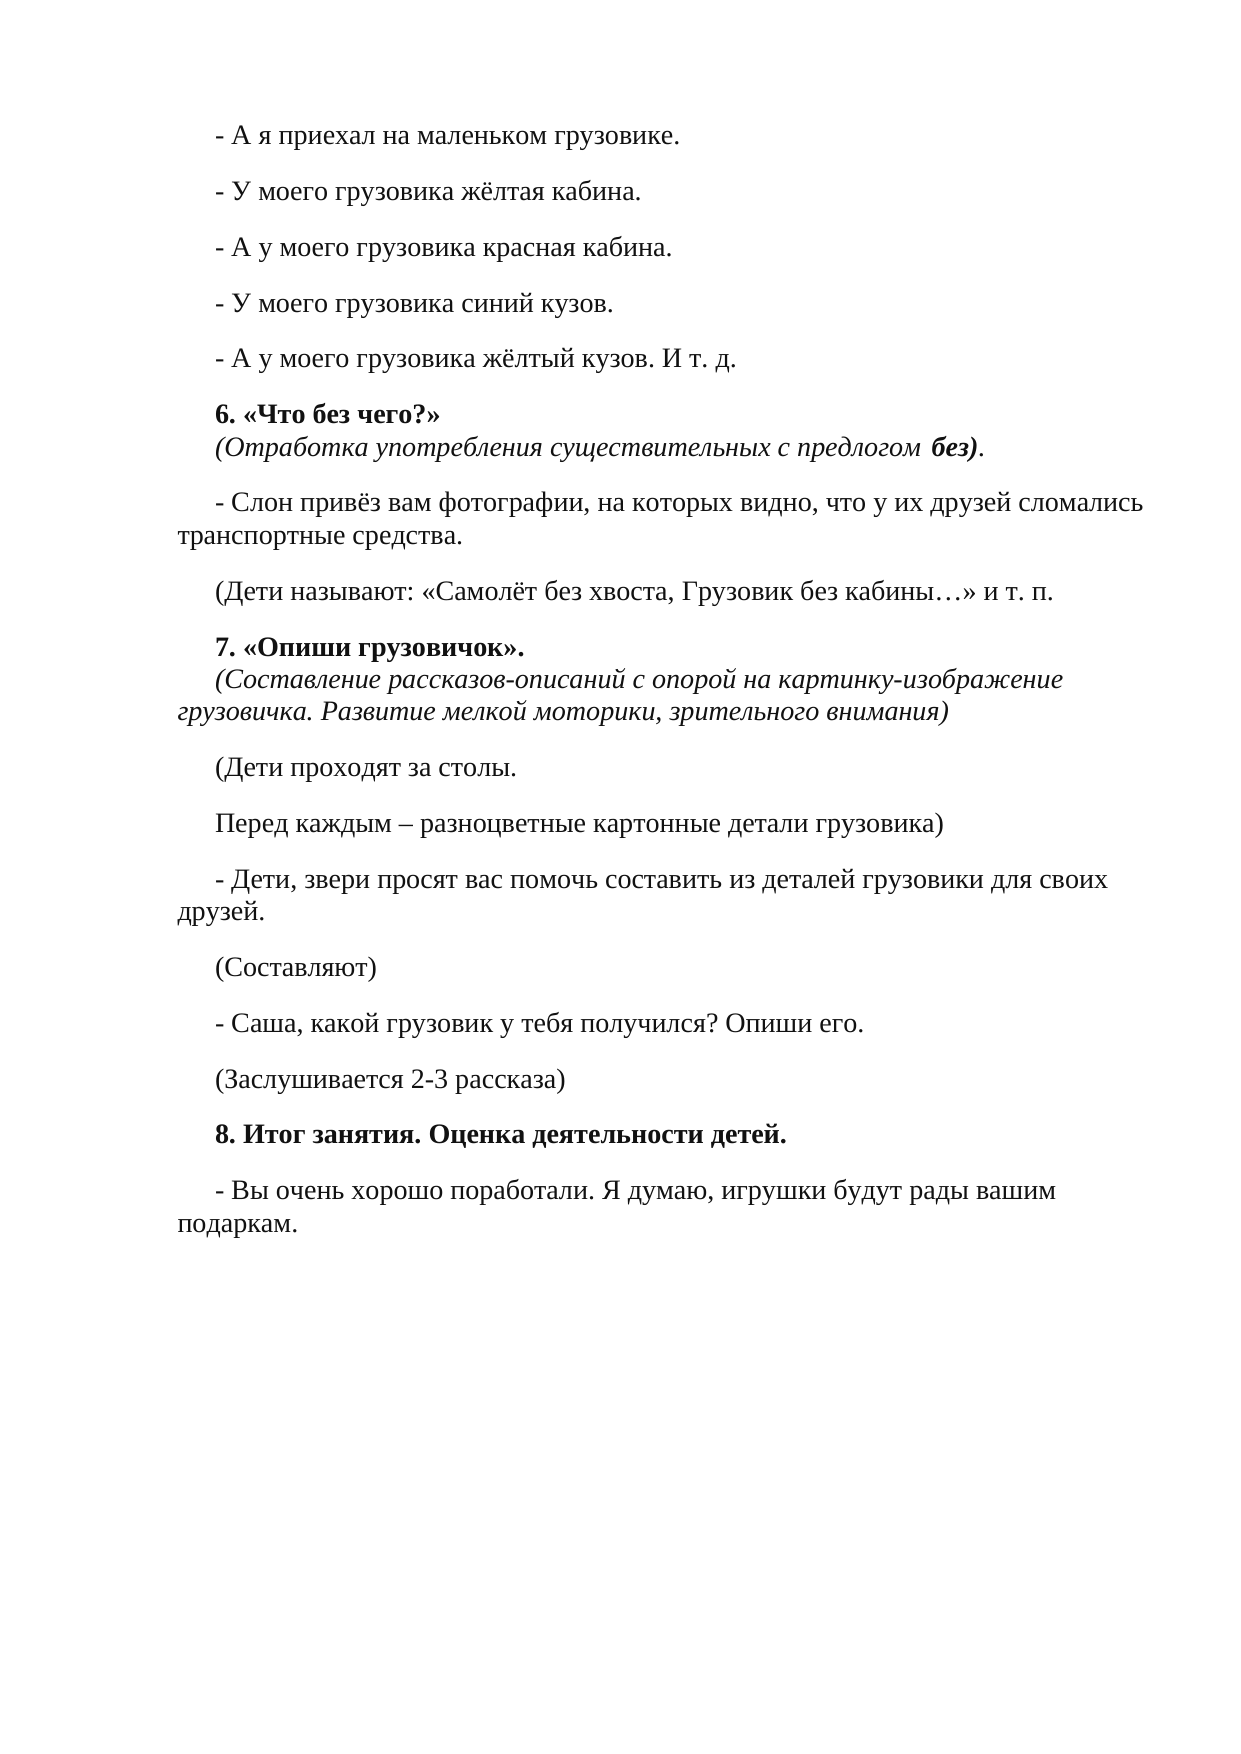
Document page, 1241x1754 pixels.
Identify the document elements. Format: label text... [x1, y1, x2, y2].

text - Дети, звери просят вас помочь составить из деталей грузовики для своих друзей. [177, 862, 1152, 927]
text - А я приехал на маленьком грузовике. [177, 118, 1152, 151]
text (Отработка употребления существительных с предлогом без). [177, 430, 1152, 462]
text - А у моего грузовика жёлтый кузов. И т. д. [177, 341, 1152, 374]
text 6. «Что без чего?» [177, 397, 1152, 430]
text - Вы очень хорошо поработали. Я думаю, игрушки будут рады вашим подаркам. [177, 1173, 1152, 1238]
text (Дети называют: «Самолёт без хвоста, Грузовик без кабины…» и т. п. [177, 574, 1152, 606]
text (Заслушивается 2-3 рассказа) [177, 1062, 1152, 1094]
text - А у моего грузовика красная кабина. [177, 230, 1152, 262]
text Перед каждым – разноцветные картонные детали грузовика) [177, 806, 1152, 838]
text - Саша, какой грузовик у тебя получился? Опиши его. [177, 1006, 1152, 1038]
text (Составляют) [177, 950, 1152, 982]
text - Слон привёз вам фотографии, на которых видно, что у их друзей сломались транспортные средства. [177, 486, 1152, 550]
text - У моего грузовика синий кузов. [177, 286, 1152, 318]
text 7. «Опиши грузовичок». [177, 629, 1152, 662]
text (Дети проходят за столы. [177, 750, 1152, 783]
text (Составление рассказов-описаний с опорой на картинку-изображение грузовичка. Развитие мелкой моторики, зрительного внимания) [177, 662, 1152, 727]
text 8. Итог занятия. Оценка деятельности детей. [177, 1118, 1152, 1150]
text - У моего грузовика жёлтая кабина. [177, 174, 1152, 206]
